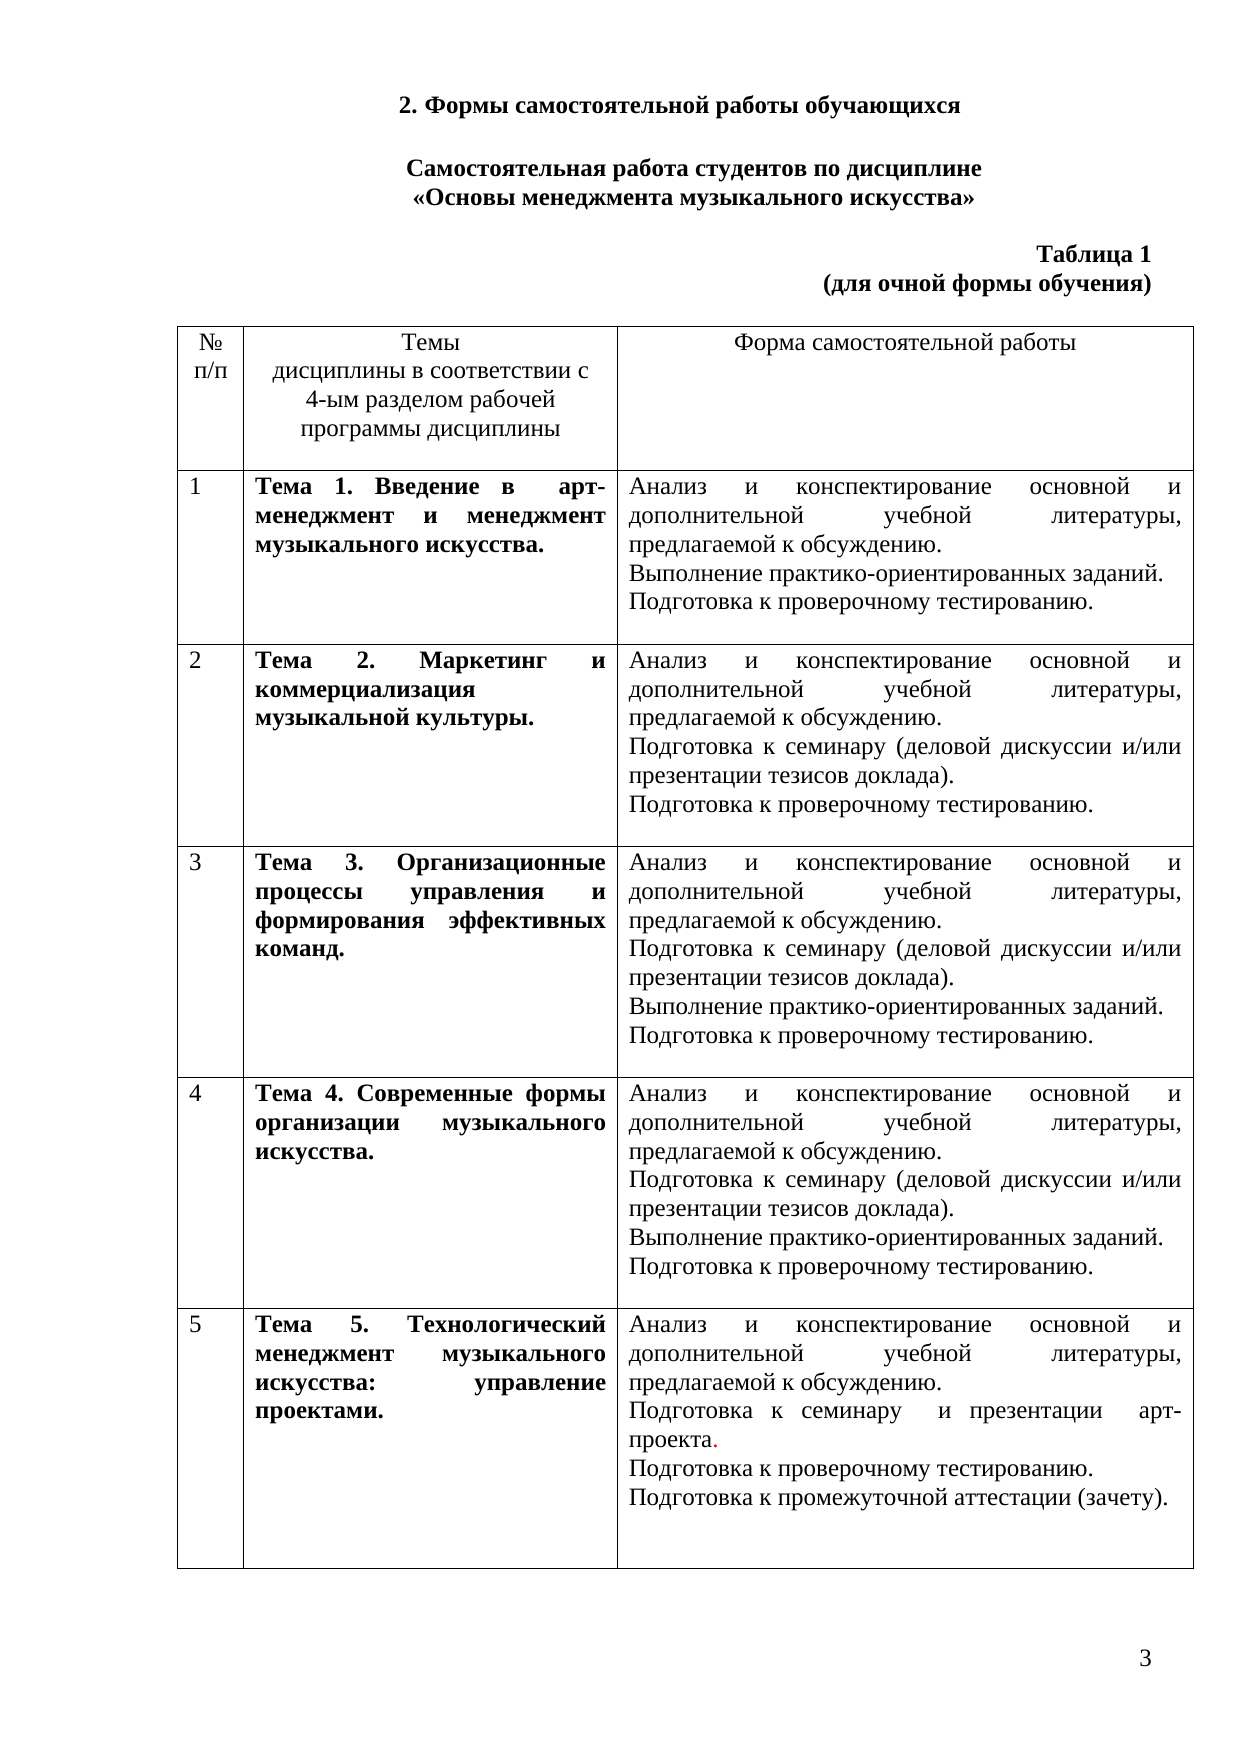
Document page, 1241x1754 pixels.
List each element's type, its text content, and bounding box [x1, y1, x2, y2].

table_cell Тема 4. Современные формы организации музыкального искусства. [244, 1078, 617, 1308]
table_cell Анализ и конспектирование основной и дополнительной учебной литературы, предлагаемой к обсуждению. Подготовка к семинару (деловой дискуссии и/или презентации тезисов доклада). Выполнение практико-ориентированных заданий. Подготовка к проверочному тестированию. [618, 1078, 1193, 1308]
table_header Темы дисциплины в соответствии с 4-ым разделом рабочей программы дисциплины [244, 327, 617, 470]
table_cell Тема 3. Организационные процессы управления и формирования эффективных команд. [244, 847, 617, 1077]
table_cell 1 [178, 471, 243, 644]
table_header № п/п [178, 327, 243, 470]
table_cell Тема 5. Технологический менеджмент музыкального искусства: управление проектами. [244, 1309, 617, 1568]
text Таблица 1 [177, 239, 1152, 268]
text «Основы менеджмента музыкального искусства» [177, 182, 1152, 211]
table_cell 4 [178, 1078, 243, 1308]
table_header Форма самостоятельной работы [618, 327, 1193, 470]
subtitle 2. Формы самостоятельной работы обучающихся [399, 89, 1152, 120]
text (для очной формы обучения) [177, 268, 1152, 297]
text Самостоятельная работа студентов по дисциплине [177, 153, 1152, 182]
table_cell Тема 2. Маркетинг и коммерциализация музыкальной культуры. [244, 645, 617, 846]
table_cell Тема 1. Введение в арт-менеджмент и менеджмент музыкального искусства. [244, 471, 617, 644]
table_cell 5 [178, 1309, 243, 1568]
table_cell Анализ и конспектирование основной и дополнительной учебной литературы, предлагаемой к обсуждению. Подготовка к семинару и презентации арт-проекта. Подготовка к проверочному тестированию. Подготовка к промежуточной аттестации (зачету). [618, 1309, 1193, 1568]
table_cell 2 [178, 645, 243, 846]
table_cell Анализ и конспектирование основной и дополнительной учебной литературы, предлагаемой к обсуждению. Подготовка к семинару (деловой дискуссии и/или презентации тезисов доклада). Выполнение практико-ориентированных заданий. Подготовка к проверочному тестированию. [618, 847, 1193, 1077]
table_cell Анализ и конспектирование основной и дополнительной учебной литературы, предлагаемой к обсуждению. Выполнение практико-ориентированных заданий. Подготовка к проверочному тестированию. [618, 471, 1193, 644]
table_cell Анализ и конспектирование основной и дополнительной учебной литературы, предлагаемой к обсуждению. Подготовка к семинару (деловой дискуссии и/или презентации тезисов доклада). Подготовка к проверочному тестированию. [618, 645, 1193, 846]
table_cell 3 [178, 847, 243, 1077]
